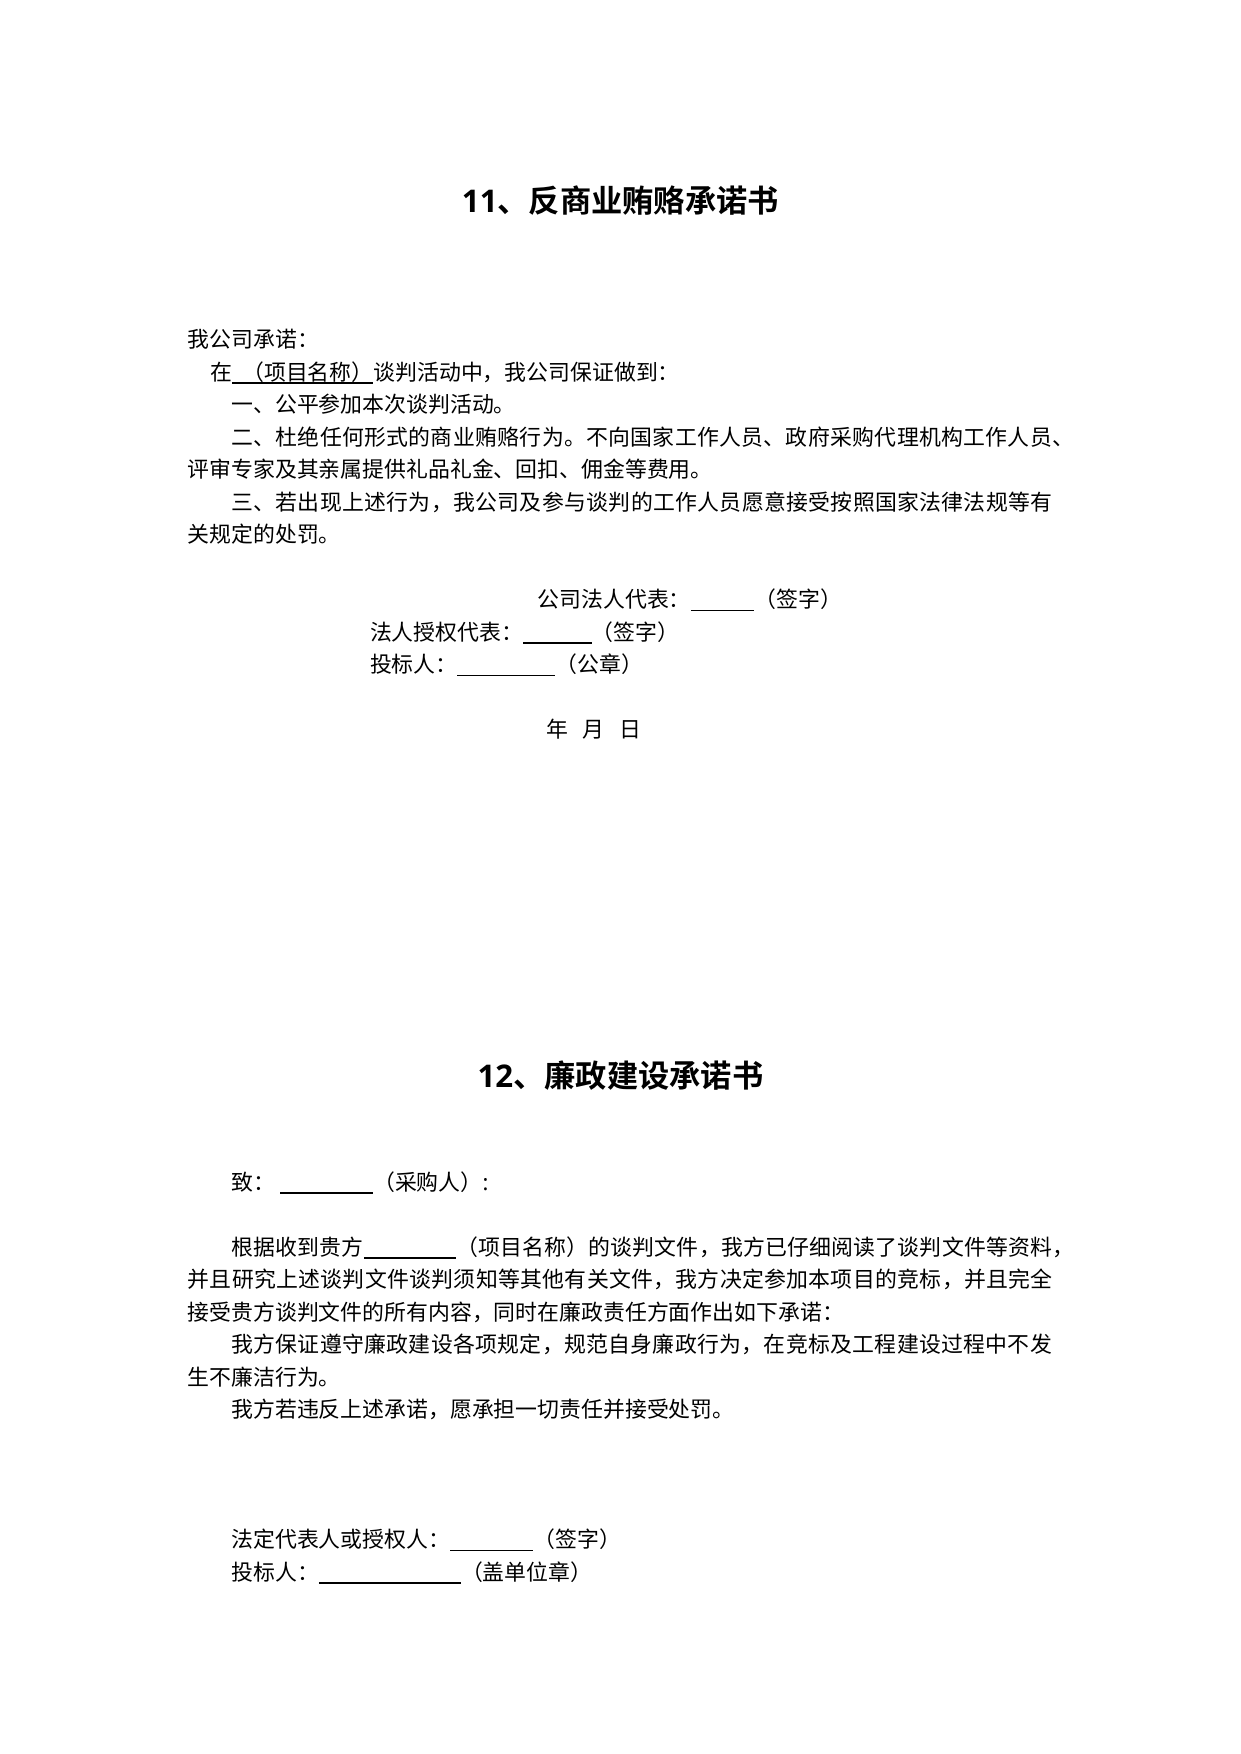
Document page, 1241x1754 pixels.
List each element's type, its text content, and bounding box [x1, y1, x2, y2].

text 在 （项目名称）谈判活动中，我公司保证做到： [187, 354, 1053, 387]
text 致： （采购人）: [187, 1164, 1053, 1197]
text 11、反商业贿赂承诺书 [187, 162, 1053, 224]
text 法定代表人或授权人： （签字） [187, 1522, 1053, 1554]
text 12、廉政建设承诺书 [187, 1037, 1053, 1099]
text 法人授权代表： （签字） [187, 614, 1053, 647]
text 一、公平参加本次谈判活动。 [187, 387, 1053, 419]
text 我方若违反上述承诺，愿承担一切责任并接受处罚。 [187, 1392, 1053, 1424]
text 公司法人代表： （签字） [187, 582, 1053, 614]
text 年 月 日 [187, 712, 1053, 744]
text 我公司承诺： [187, 322, 1053, 354]
text 我方保证遵守廉政建设各项规定，规范自身廉政行为，在竞标及工程建设过程中不发生不廉洁行为。 [187, 1327, 1053, 1392]
text 投标人： （盖单位章） [187, 1554, 1053, 1587]
text 三、若出现上述行为，我公司及参与谈判的工作人员愿意接受按照国家法律法规等有关规定的处罚。 [187, 484, 1053, 549]
text 投标人： （公章） [187, 647, 1053, 679]
text 二、杜绝任何形式的商业贿赂行为。不向国家工作人员、政府采购代理机构工作人员、评审专家及其亲属提供礼品礼金、回扣、佣金等费用。 [187, 419, 1053, 484]
text 根据收到贵方 （项目名称）的谈判文件，我方已仔细阅读了谈判文件等资料，并且研究上述谈判文件谈判须知等其他有关文件，我方决定参加本项目的竞标，并且完全接受贵方谈判文件的所有内容，同时在廉政责任方面作出如下承诺： [187, 1229, 1053, 1327]
